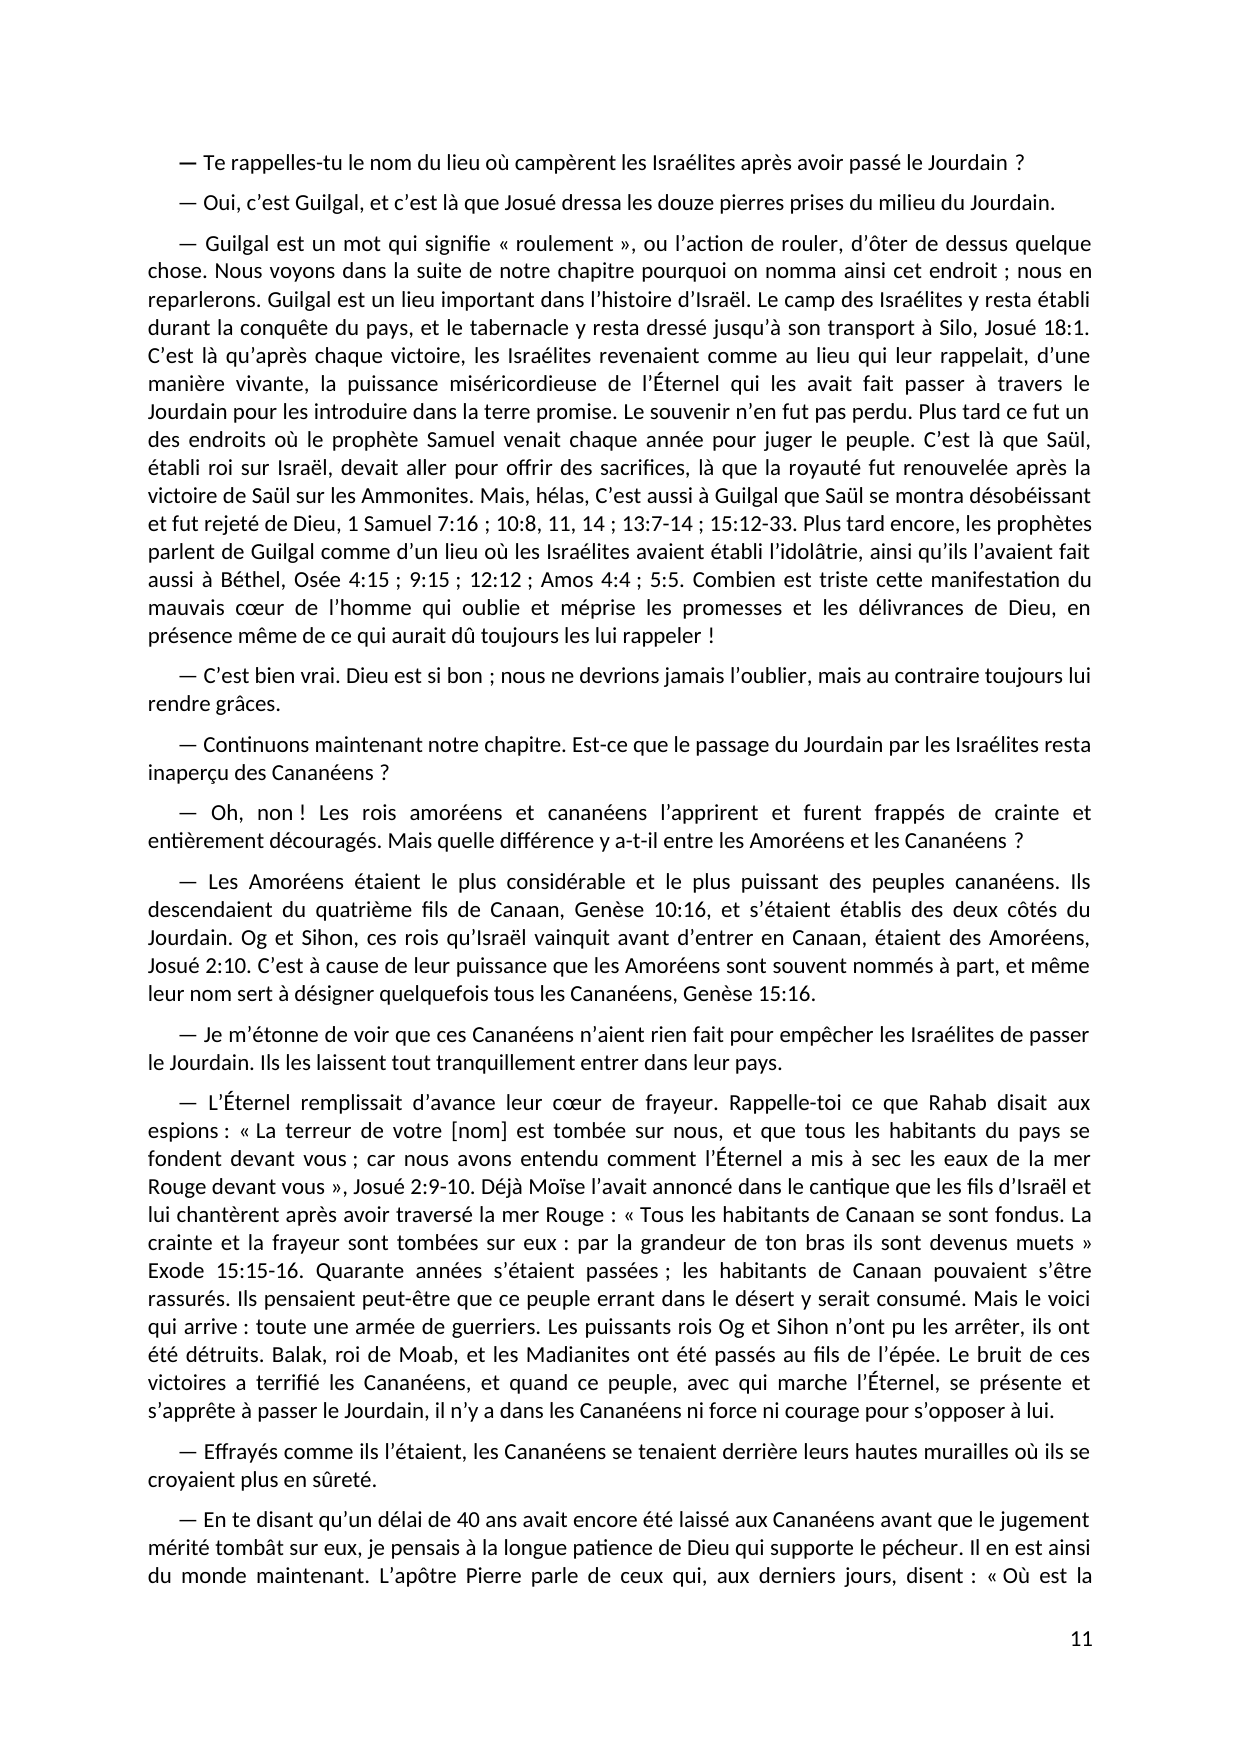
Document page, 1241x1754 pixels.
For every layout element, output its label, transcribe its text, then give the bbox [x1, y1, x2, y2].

text — Guilgal est un mot qui signifie « roulement », ou l’action de rouler, d’ôter de dessus quelque chose. Nous voyons dans la suite de notre chapitre pourquoi on nomma ainsi cet endroit ; nous en reparlerons. Guilgal est un lieu important dans l’histoire d’Israël. Le camp des Israélites y resta établi durant la conquête du pays, et le tabernacle y resta dressé jusqu’à son transport à Silo, Josué 18:1. C’est là qu’après chaque victoire, les Israélites revenaient comme au lieu qui leur rappelait, d’une manière vivante, la puissance miséricordieuse de l’Éternel qui les avait fait passer à travers le Jourdain pour les introduire dans la terre promise. Le souvenir n’en fut pas perdu. Plus tard ce fut un des endroits où le prophète Samuel venait chaque année pour juger le peuple. C’est là que Saül, établi roi sur Israël, devait aller pour offrir des sacrifices, là que la royauté fut renouvelée après la victoire de Saül sur les Ammonites. Mais, hélas, C’est aussi à Guilgal que Saül se montra désobéissant et fut rejeté de Dieu, 1 Samuel 7:16 ; 10:8, 11, 14 ; 13:7-14 ; 15:12-33. Plus tard encore, les prophètes parlent de Guilgal comme d’un lieu où les Israélites avaient établi l’idolâtrie, ainsi qu’ils l’avaient fait aussi à Béthel, Osée 4:15 ; 9:15 ; 12:12 ; Amos 4:4 ; 5:5. Combien est triste cette manifestation du mauvais cœur de l’homme qui oublie et méprise les promesses et les délivrances de Dieu, en présence même de ce qui aurait dû toujours les lui rappeler ! [148, 229, 1093, 649]
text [148, 1506, 1093, 1589]
text — Continuons maintenant notre chapitre. Est-ce que le passage du Jourdain par les Israélites resta inaperçu des Cananéens ? [148, 730, 1093, 786]
text — Effrayés comme ils l’étaient, les Cananéens se tenaient derrière leurs hautes murailles où ils se croyaient plus en sûreté. [148, 1437, 1093, 1493]
text — C’est bien vrai. Dieu est si bon ; nous ne devrions jamais l’oublier, mais au contraire toujours lui rendre grâces. [148, 661, 1093, 717]
text — Je m’étonne de voir que ces Cananéens n’aient rien fait pour empêcher les Israélites de passer le Jourdain. Ils les laissent tout tranquillement entrer dans leur pays. [148, 1020, 1093, 1076]
text — L’Éternel remplissait d’avance leur cœur de frayeur. Rappelle-toi ce que Rahab disait aux espions : « La terreur de votre [nom] est tombée sur nous, et que tous les habitants du pays se fondent devant vous ; car nous avons entendu comment l’Éternel a mis à sec les eaux de la mer Rouge devant vous », Josué 2:9-10. Déjà Moïse l’avait annoncé dans le cantique que les fils d’Israël et lui chantèrent après avoir traversé la mer Rouge : « Tous les habitants de Canaan se sont fondus. La crainte et la frayeur sont tombées sur eux : par la grandeur de ton bras ils sont devenus muets » Exode 15:15-16. Quarante années s’étaient passées ; les habitants de Canaan pouvaient s’être rassurés. Ils pensaient peut-être que ce peuple errant dans le désert y serait consumé. Mais le voici qui arrive : toute une armée de guerriers. Les puissants rois Og et Sihon n’ont pu les arrêter, ils ont été détruits. Balak, roi de Moab, et les Madianites ont été passés au fils de l’épée. Le bruit de ces victoires a terrifié les Cananéens, et quand ce peuple, avec qui marche l’Éternel, se présente et s’apprête à passer le Jourdain, il n’y a dans les Cananéens ni force ni courage pour s’opposer à lui. [148, 1088, 1093, 1424]
text — Oui, c’est Guilgal, et c’est là que Josué dressa les douze pierres prises du milieu du Jourdain. [148, 188, 1093, 216]
text — Oh, non ! Les rois amoréens et cananéens l’apprirent et furent frappés de crainte et entièrement découragés. Mais quelle différence y a-t-il entre les Amoréens et les Cananéens ? [148, 798, 1093, 854]
text — Les Amoréens étaient le plus considérable et le plus puissant des peuples cananéens. Ils descendaient du quatrième fils de Canaan, Genèse 10:16, et s’étaient établis des deux côtés du Jourdain. Og et Sihon, ces rois qu’Israël vainquit avant d’entrer en Canaan, étaient des Amoréens, Josué 2:10. C’est à cause de leur puissance que les Amoréens sont souvent nommés à part, et même leur nom sert à désigner quelquefois tous les Cananéens, Genèse 15:16. [148, 867, 1093, 1007]
text — Te rappelles-tu le nom du lieu où campèrent les Israélites après avoir passé le Jourdain ? [148, 148, 1093, 176]
